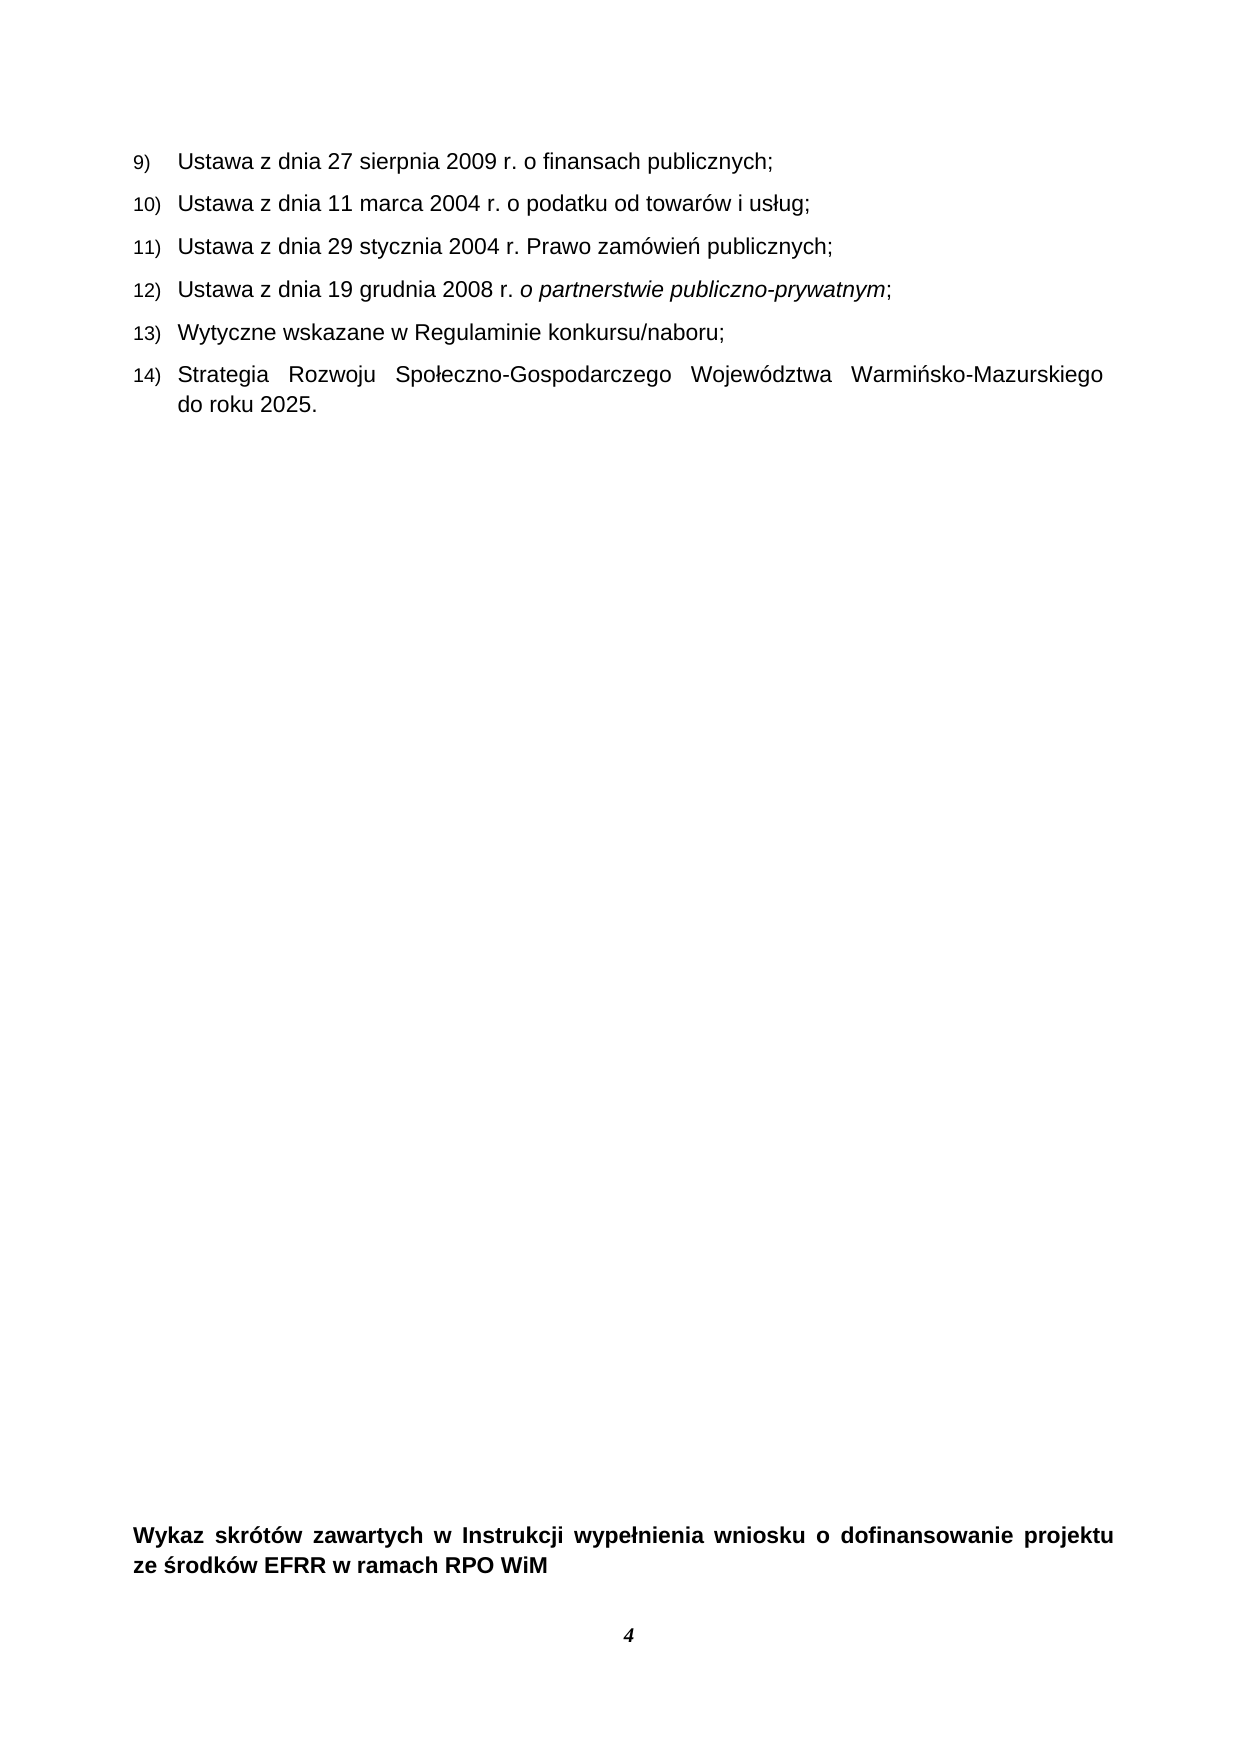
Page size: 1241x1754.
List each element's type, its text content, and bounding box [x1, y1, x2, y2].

list Ustawa z dnia 27 sierpnia 2009 r. o finansach publicznych; [133, 148, 1123, 174]
list Ustawa z dnia 19 grudnia 2008 r. o partnerstwie publiczno-prywatnym; [133, 276, 1123, 302]
list Wytyczne wskazane w Regulaminie konkursu/naboru; [133, 318, 1123, 345]
text Wykaz skrótów zawartych w Instrukcji wypełnienia wniosku o dofinansowanie projektu ze środków EFRR w ramach RPO WiM [133, 1522, 1125, 1578]
list Ustawa z dnia 11 marca 2004 r. o podatku od towarów i usług; [133, 190, 1123, 217]
list Strategia Rozwoju Społeczno-Gospodarczego Województwa Warmińsko-Mazurskiego do roku 2025. [133, 361, 1123, 418]
list Ustawa z dnia 29 stycznia 2004 r. Prawo zamówień publicznych; [133, 233, 1123, 259]
